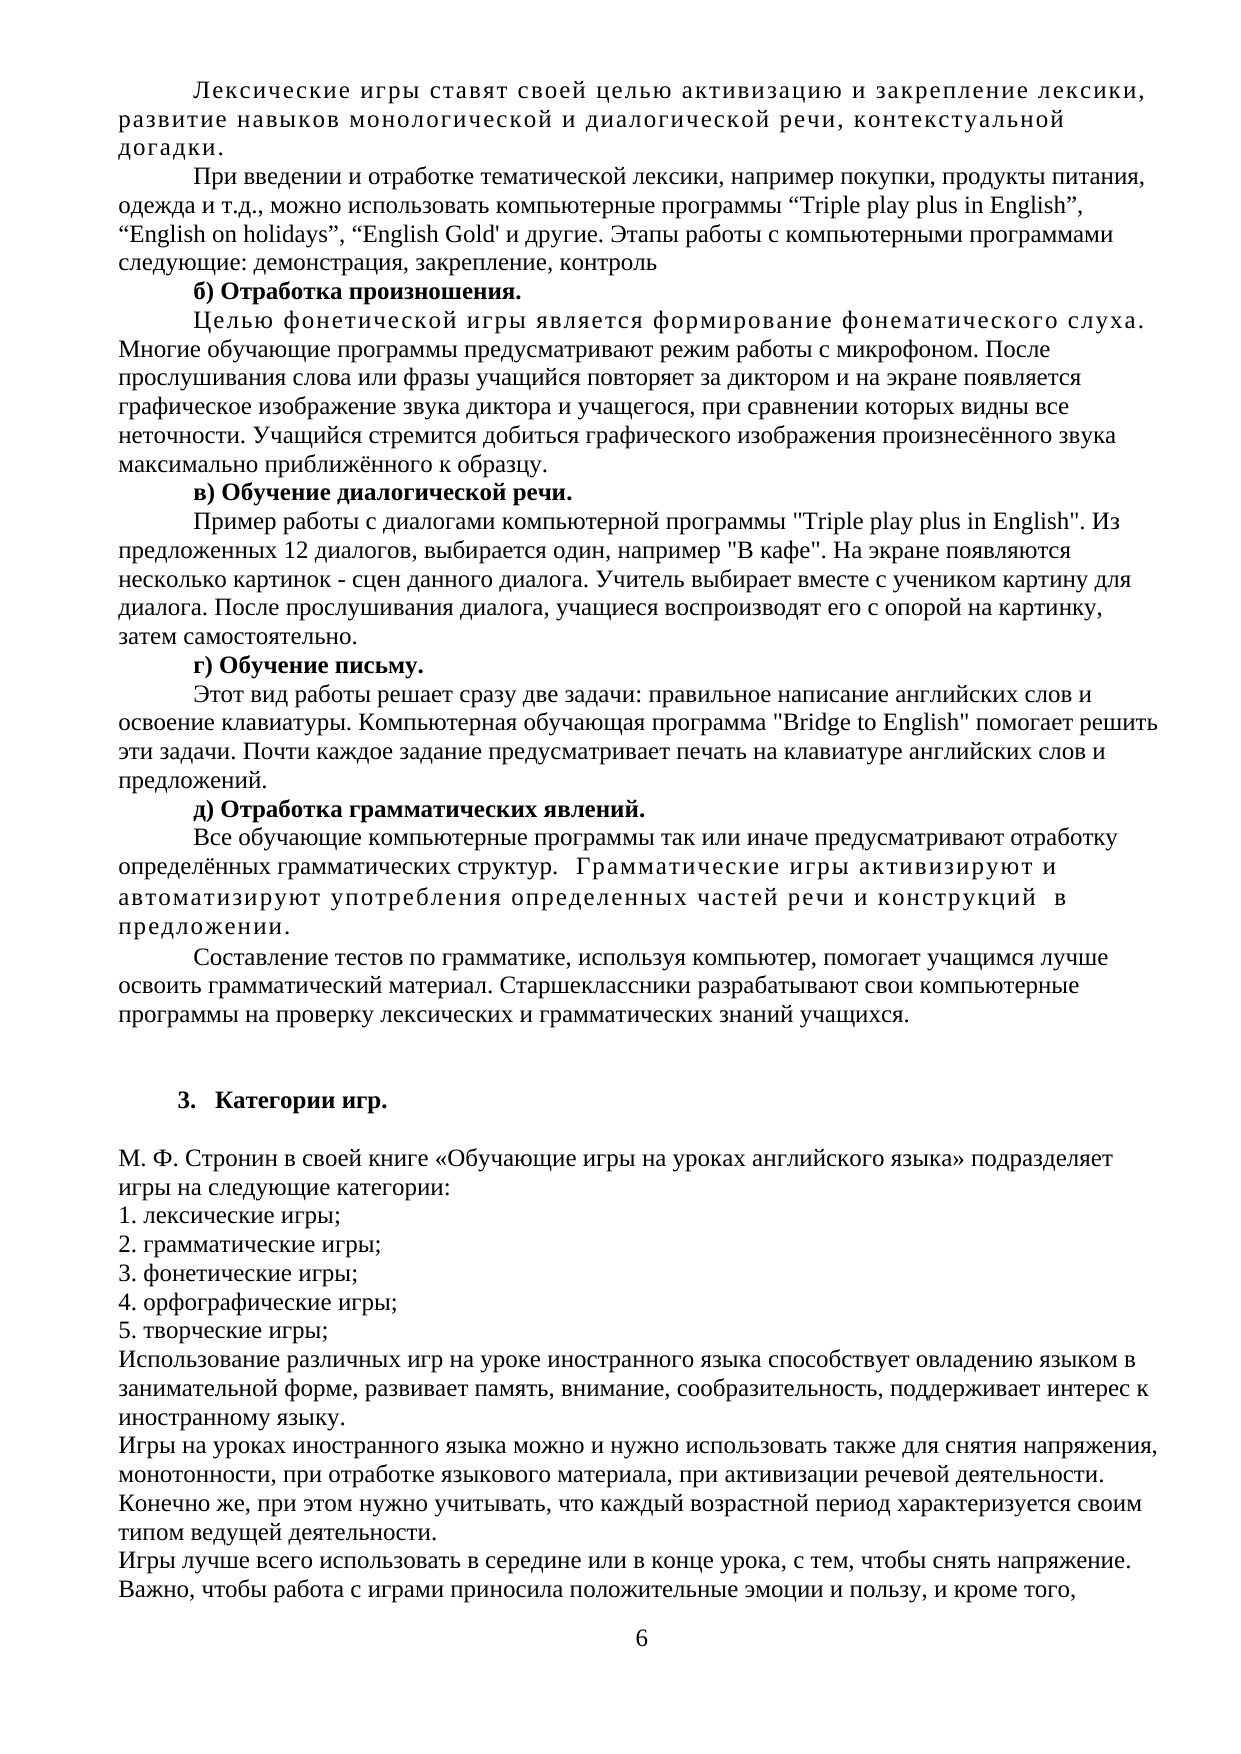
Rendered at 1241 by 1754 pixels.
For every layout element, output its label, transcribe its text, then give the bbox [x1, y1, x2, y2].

text в) Обучение диалогической речи. [118, 477, 1165, 506]
text б) Отработка произношения. [118, 276, 1165, 305]
text Пример работы с диалогами компьютерной программы "Triple play plus in English". Из предложенных 12 диалогов, выбирается один, например "В кафе". На экране появляются несколько картинок - сцен данного диалога. Учитель выбирает вместе с учеником картину для диалога. После прослушивания диалога, учащиеся воспроизводят его с опорой на картинку, затем самостоятельно. [118, 506, 1165, 650]
text Все обучающие компьютерные программы так или иначе предусматривают отработку определённых грамматических структур. Грамматические игры активизируют и автоматизируют употребления определенных частей речи и конструкций в предложении. [118, 822, 1165, 942]
text При введении и отработке тематической лексики, например покупки, продукты питания, одежда и т.д., можно использовать компьютерные программы “Triple play plus in English”, “English on holidays”, “English Gold' и другие. Этапы работы с компьютерными программами следующие: демонстрация, закрепление, контроль [118, 161, 1165, 276]
text 3. фонетические игры; [118, 1258, 1165, 1287]
text 1. лексические игры; [118, 1200, 1165, 1229]
text 4. орфографические игры; [118, 1287, 1165, 1315]
text Лексические игры ставят своей целью активизацию и закрепление лексики, развитие навыков монологической и диалогической речи, контекстуальной догадки. [118, 75, 1165, 161]
text д) Отработка грамматических явлений. [118, 794, 1165, 822]
text Целью фонетической игры является формирование фонематического слуха. Многие обучающие программы предусматривают режим работы с микрофоном. После прослушивания слова или фразы учащийся повторяет за диктором и на экране появляется графическое изображение звука диктора и учащегося, при сравнении которых видны все неточности. Учащийся стремится добиться графического изображения произнесённого звука максимально приближённого к образцу. [118, 305, 1165, 477]
text Этот вид работы решает сразу две задачи: правильное написание английских слов и освоение клавиатуры. Компьютерная обучающая программа "Bridge to English" помогает решить эти задачи. Почти каждое задание предусматривает печать на клавиатуре английских слов и предложений. [118, 679, 1165, 794]
text 2. грамматические игры; [118, 1229, 1165, 1258]
text Использование различных игр на уроке иностранного языка способствует овладению языком в занимательной форме, развивает память, внимание, сообразительность, поддерживает интерес к иностранному языку. [118, 1344, 1165, 1430]
text М. Ф. Стронин в своей книге «Обучающие игры на уроках английского языка» подразделяет игры на следующие категории: [118, 1143, 1165, 1200]
text Составление тестов по грамматике, используя компьютер, помогает учащимся лучше освоить грамматический материал. Старшеклассники разрабатывают свои компьютерные программы на проверку лексических и грамматических знаний учащихся. [118, 942, 1165, 1028]
list Категории игр. [177, 1085, 1165, 1114]
text Игры на уроках иностранного языка можно и нужно использовать также для снятия напряжения, монотонности, при отработке языкового материала, при активизации речевой деятельности. Конечно же, при этом нужно учитывать, что каждый возрастной период характеризуется своим типом ведущей деятельности. [118, 1430, 1165, 1545]
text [118, 1545, 1165, 1603]
text г) Обучение письму. [118, 650, 1165, 679]
text 5. творческие игры; [118, 1315, 1165, 1344]
